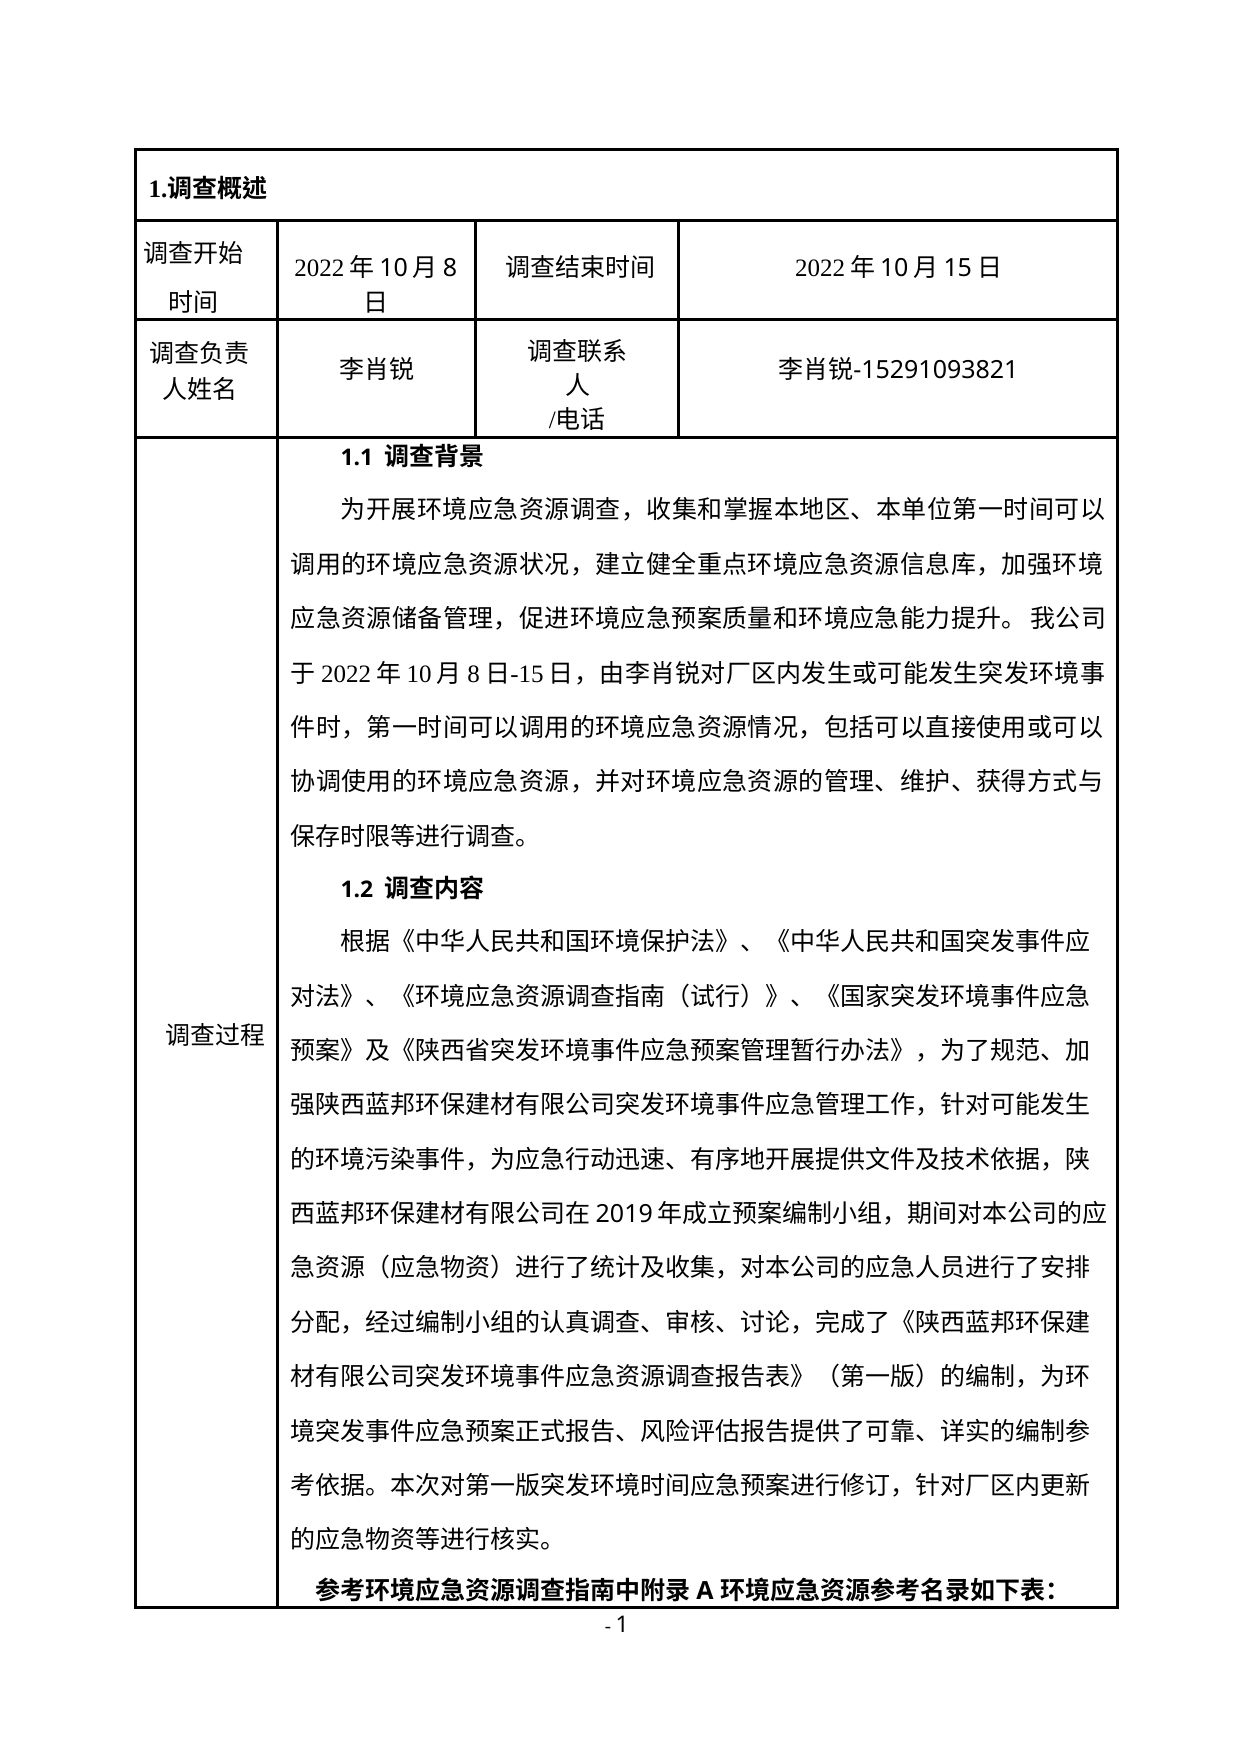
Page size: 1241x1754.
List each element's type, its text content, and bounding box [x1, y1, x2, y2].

table_cell 调查联系人 /电话 [477, 321, 677, 436]
table_header 1.调查概述 [137, 151, 1116, 219]
table_cell 调查结束时间 [477, 222, 677, 318]
table_cell 调查负责人姓名 [137, 321, 276, 436]
table_cell 李肖锐 [279, 321, 474, 436]
table_cell 调查过程 [137, 439, 276, 1606]
table_cell 调查开始 时间 [137, 222, 276, 318]
table_cell 李肖锐-15291093821 [680, 321, 1116, 436]
table_cell 2022年10月15日 [680, 222, 1116, 318]
table_cell 2022年10月8日 [279, 222, 474, 318]
